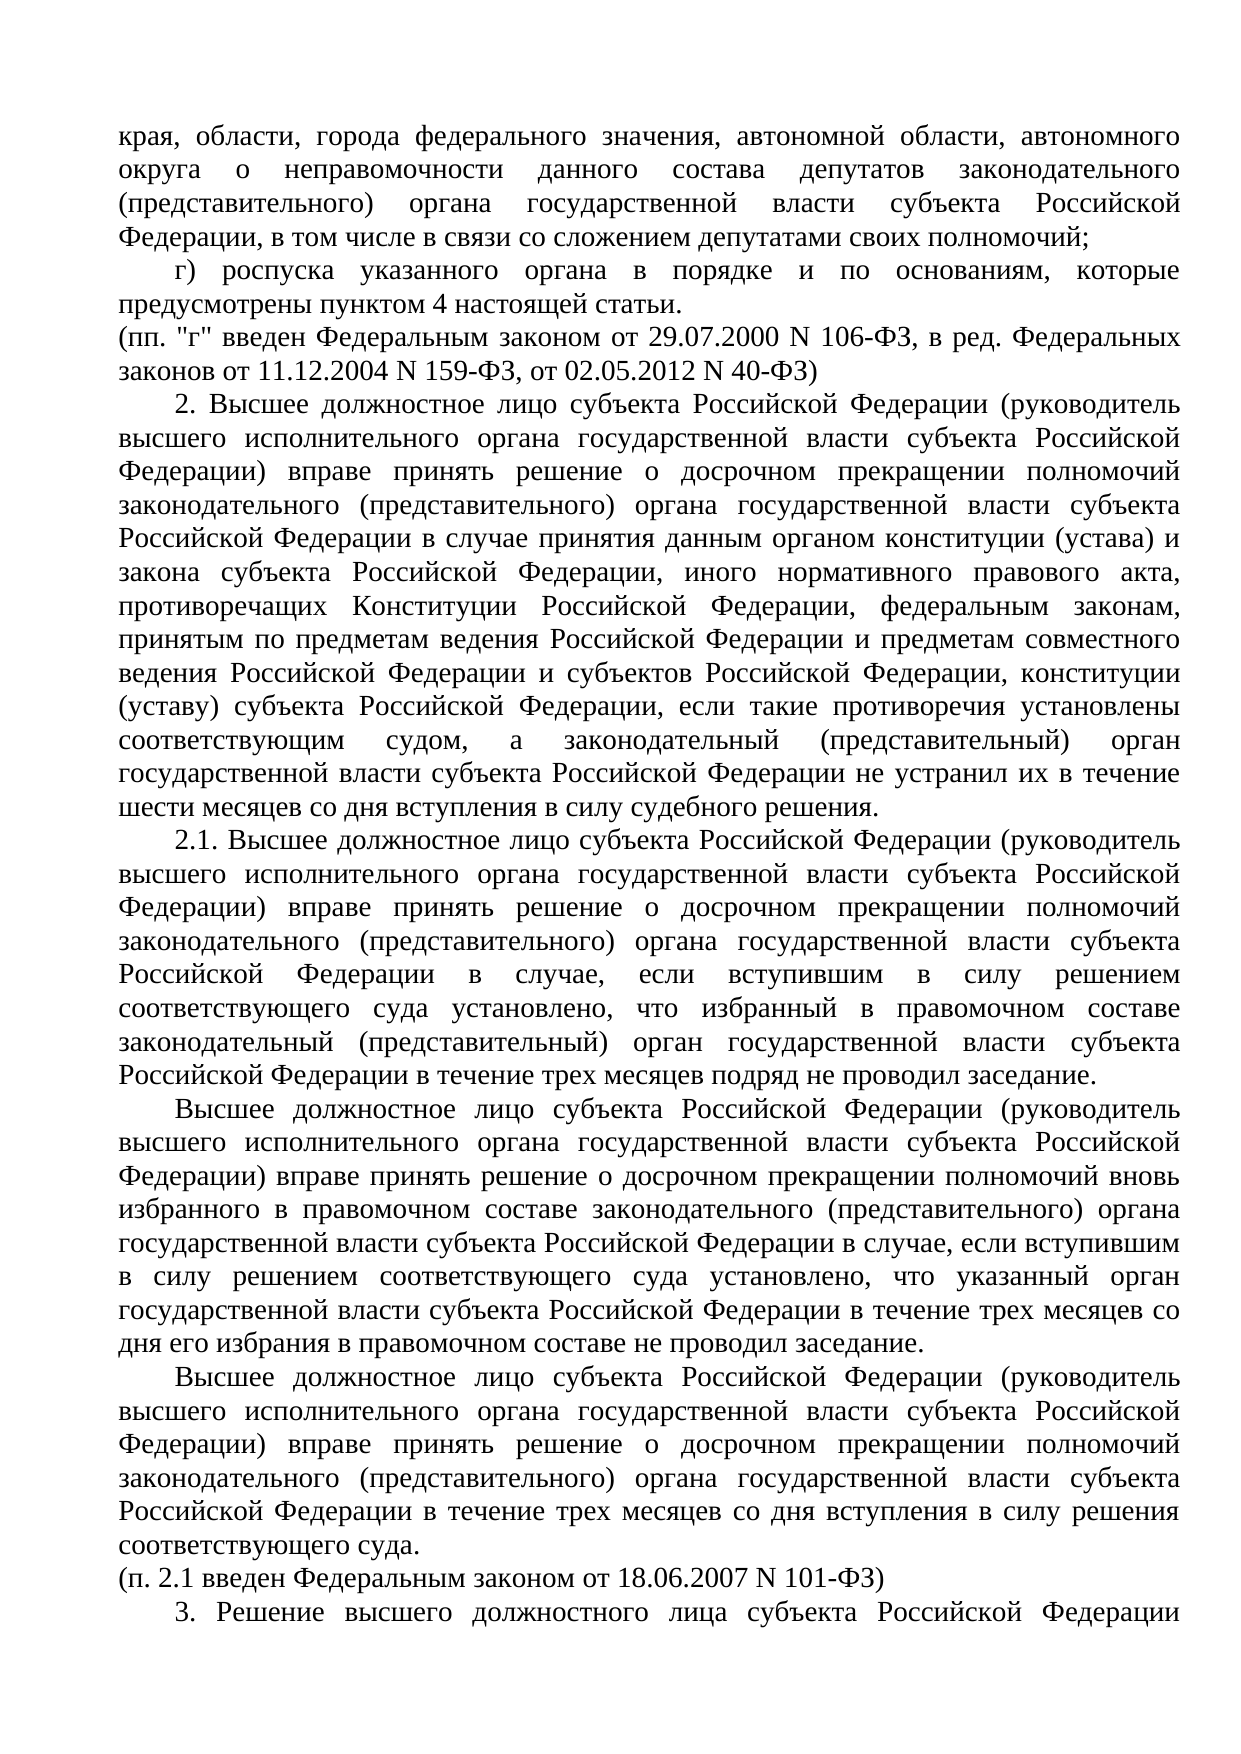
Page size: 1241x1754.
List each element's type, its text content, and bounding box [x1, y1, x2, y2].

text 2. Высшее должностное лицо субъекта Российской Федерации (руководитель высшего исполнительного органа государственной власти субъекта Российской Федерации) вправе принять решение о досрочном прекращении полномочий законодательного (представительного) органа государственной власти субъекта Российской Федерации в случае принятия данным органом конституции (устава) и закона субъекта Российской Федерации, иного нормативного правового акта, противоречащих Конституции Российской Федерации, федеральным законам, принятым по предметам ведения Российской Федерации и предметам совместного ведения Российской Федерации и субъектов Российской Федерации, конституции (уставу) субъекта Российской Федерации, если такие противоречия установлены соответствующим судом, а законодательный (представительный) орган государственной власти субъекта Российской Федерации не устранил их в течение шести месяцев со дня вступления в силу судебного решения. [118, 386, 1181, 822]
text (п. 2.1 введен Федеральным законом от 18.06.2007 N 101-ФЗ) [118, 1560, 1181, 1594]
text Высшее должностное лицо субъекта Российской Федерации (руководитель высшего исполнительного органа государственной власти субъекта Российской Федерации) вправе принять решение о досрочном прекращении полномочий законодательного (представительного) органа государственной власти субъекта Российской Федерации в течение трех месяцев со дня вступления в силу решения соответствующего суда. [118, 1359, 1181, 1560]
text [118, 118, 1181, 252]
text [118, 1594, 1181, 1627]
text (пп. "г" введен Федеральным законом от 29.07.2000 N 106-ФЗ, в ред. Федеральных законов от 11.12.2004 N 159-ФЗ, от 02.05.2012 N 40-ФЗ) [118, 319, 1181, 386]
text 2.1. Высшее должностное лицо субъекта Российской Федерации (руководитель высшего исполнительного органа государственной власти субъекта Российской Федерации) вправе принять решение о досрочном прекращении полномочий законодательного (представительного) органа государственной власти субъекта Российской Федерации в случае, если вступившим в силу решением соответствующего суда установлено, что избранный в правомочном составе законодательный (представительный) орган государственной власти субъекта Российской Федерации в течение трех месяцев подряд не проводил заседание. [118, 822, 1181, 1091]
text Высшее должностное лицо субъекта Российской Федерации (руководитель высшего исполнительного органа государственной власти субъекта Российской Федерации) вправе принять решение о досрочном прекращении полномочий вновь избранного в правомочном составе законодательного (представительного) органа государственной власти субъекта Российской Федерации в случае, если вступившим в силу решением соответствующего суда установлено, что указанный орган государственной власти субъекта Российской Федерации в течение трех месяцев со дня его избрания в правомочном составе не проводил заседание. [118, 1091, 1181, 1359]
text г) роспуска указанного органа в порядке и по основаниям, которые предусмотрены пунктом 4 настоящей статьи. [118, 252, 1181, 319]
